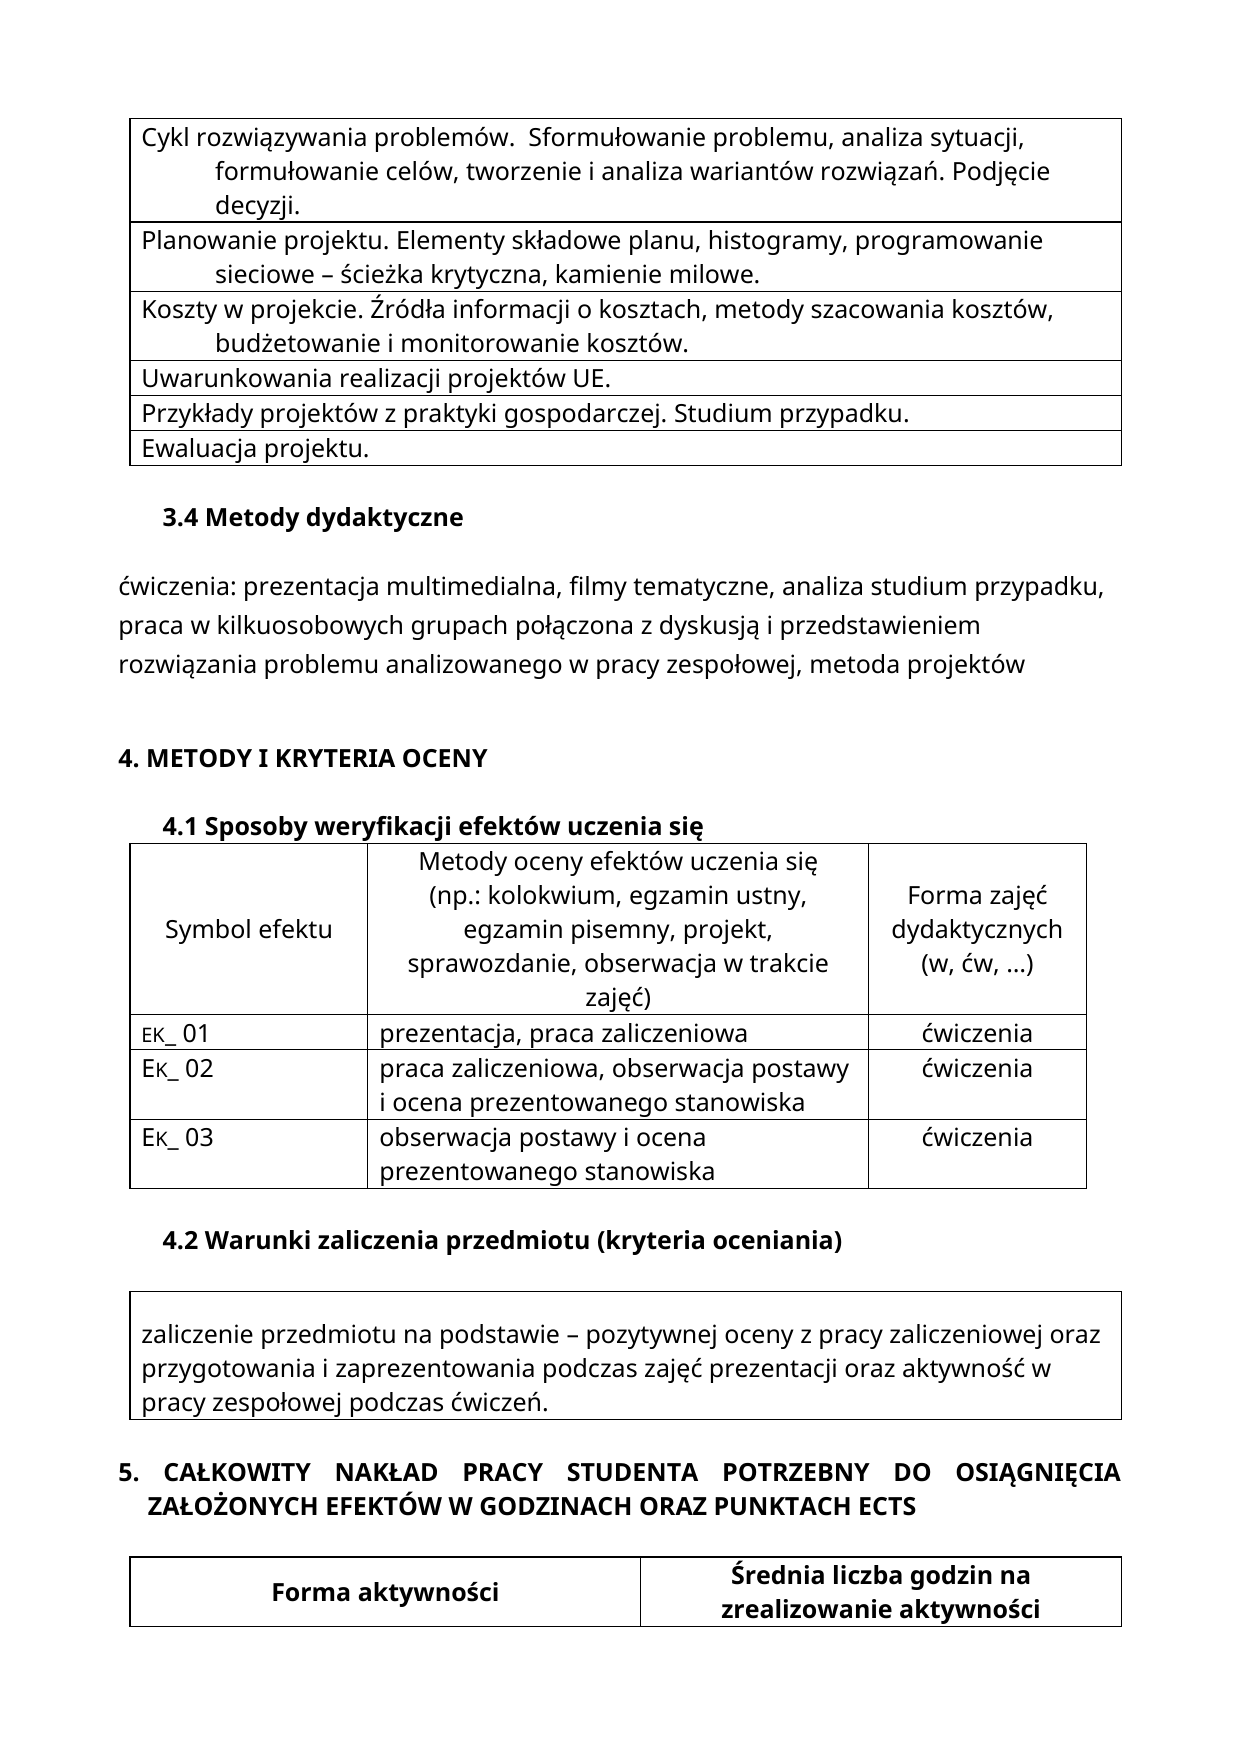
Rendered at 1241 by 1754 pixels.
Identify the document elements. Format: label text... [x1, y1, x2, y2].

table_cell ćwiczenia [869, 1120, 1086, 1188]
table_cell Cykl rozwiązywania problemów. Sformułowanie problemu, analiza sytuacji, formułowanie celów, tworzenie i analiza wariantów rozwiązań. Podjęcie decyzji. [131, 119, 1121, 221]
text 3.4 Metody dydaktyczne [162, 500, 1122, 534]
table_cell Koszty w projekcie. Źródła informacji o kosztach, metody szacowania kosztów, budżetowanie i monitorowanie kosztów. [131, 292, 1121, 360]
table_header Symbol efektu [131, 844, 367, 1014]
text ćwiczenia: prezentacja multimedialna, filmy tematyczne, analiza studium przypadku, praca w kilkuosobowych grupach połączona z dyskusją i przedstawieniem rozwiązania problemu analizowanego w pracy zespołowej, metoda projektów [118, 568, 1122, 681]
table_cell Przykłady projektów z praktyki gospodarczej. Studium przypadku. [131, 396, 1121, 430]
table_cell Ewaluacja projektu. [131, 431, 1121, 465]
table_cell prezentacja, praca zaliczeniowa [368, 1015, 868, 1049]
table_cell praca zaliczeniowa, obserwacja postawy i ocena prezentowanego stanowiska [368, 1050, 868, 1118]
table_header Forma aktywności [131, 1558, 640, 1626]
text 4.1 Sposoby weryfikacji efektów uczenia się [162, 809, 1122, 843]
table_cell ek_ 01 [131, 1015, 367, 1049]
table_cell ćwiczenia [869, 1015, 1086, 1049]
table_cell Ek_ 02 [131, 1050, 367, 1118]
table_header zaliczenie przedmiotu na podstawie – pozytywnej oceny z pracy zaliczeniowej oraz przygotowania i zaprezentowania podczas zajęć prezentacji oraz aktywność w pracy zespołowej podczas ćwiczeń. [131, 1292, 1121, 1419]
table_header Forma zajęć dydaktycznych (w, ćw, …) [869, 844, 1086, 1014]
table_cell obserwacja postawy i ocena prezentowanego stanowiska [368, 1120, 868, 1188]
text 4.2 Warunki zaliczenia przedmiotu (kryteria oceniania) [162, 1223, 1122, 1257]
table_cell Planowanie projektu. Elementy składowe planu, histogramy, programowanie sieciowe – ścieżka krytyczna, kamienie milowe. [131, 223, 1121, 291]
table_cell ćwiczenia [869, 1050, 1086, 1118]
table_header Średnia liczba godzin na zrealizowanie aktywności [641, 1558, 1121, 1626]
text 5. CAŁKOWITY NAKŁAD PRACY STUDENTA POTRZEBNY DO OSIĄGNIĘCIA ZAŁOŻONYCH EFEKTÓW W GODZINACH ORAZ PUNKTACH ECTS [118, 1454, 1122, 1522]
text 4. METODY I KRYTERIA OCENY [118, 741, 1122, 775]
table_cell Ek_ 03 [131, 1120, 367, 1188]
table_header Metody oceny efektów uczenia się (np.: kolokwium, egzamin ustny, egzamin pisemny, projekt, sprawozdanie, obserwacja w trakcie zajęć) [368, 844, 868, 1014]
table_cell Uwarunkowania realizacji projektów UE. [131, 361, 1121, 395]
